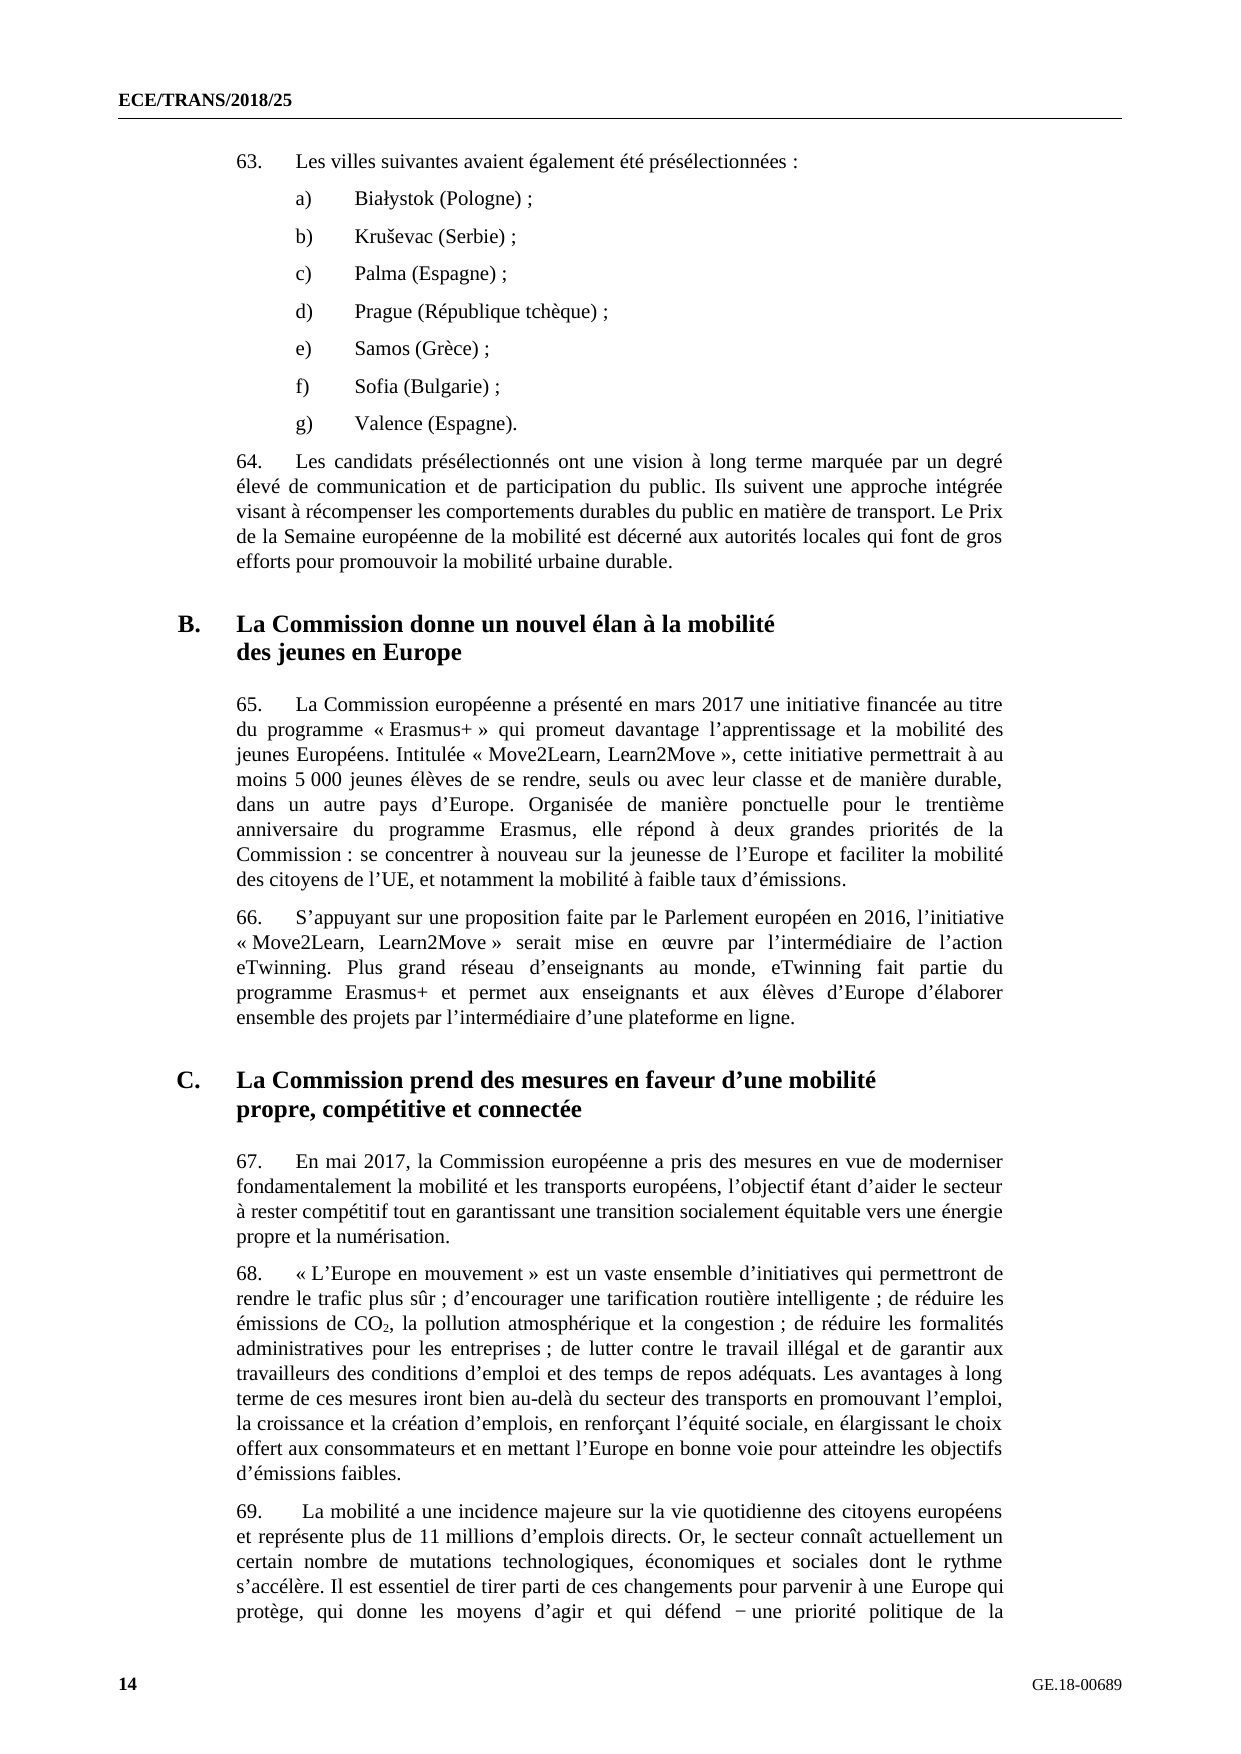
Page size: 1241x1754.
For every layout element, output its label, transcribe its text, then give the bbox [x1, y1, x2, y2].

text e) Samos (Grèce) ; [236, 335, 1004, 360]
text c) Palma (Espagne) ; [236, 260, 1004, 285]
text a) Białystok (Pologne) ; [236, 185, 1004, 210]
text 68. « L’Europe en mouvement » est un vaste ensemble d’initiatives qui permettront de rendre le trafic plus sûr ; d’encourager une tarification routière intelligente ; de réduire les émissions de CO2, la pollution atmosphérique et la congestion ; de réduire les formalités administratives pour les entreprises ; de lutter contre le travail illégal et de garantir aux travailleurs des conditions d’emploi et des temps de repos adéquats. Les avantages à long terme de ces mesures iront bien au-delà du secteur des transports en promouvant l’emploi, la croissance et la création d’emplois, en renforçant l’équité sociale, en élargissant le choix offert aux consommateurs et en mettant l’Europe en bonne voie pour atteindre les objectifs d’émissions faibles. [236, 1260, 1004, 1485]
text f) Sofia (Bulgarie) ; [236, 373, 1004, 398]
text 65. La Commission européenne a présenté en mars 2017 une initiative financée au titre du programme « Erasmus+ » qui promeut davantage l’apprentissage et la mobilité des jeunes Européens. Intitulée « Move2Learn, Learn2Move », cette initiative permettrait à au moins 5 000 jeunes élèves de se rendre, seuls ou avec leur classe et de manière durable, dans un autre pays d’Europe. Organisée de manière ponctuelle pour le trentième anniversaire du programme Erasmus, elle répond à deux grandes priorités de la Commission : se concentrer à nouveau sur la jeunesse de l’Europe et faciliter la mobilité des citoyens de l’UE, et notamment la mobilité à faible taux d’émissions. [236, 691, 1004, 891]
text g) Valence (Espagne). [236, 410, 1004, 435]
text 66. S’appuyant sur une proposition faite par le Parlement européen en 2016, l’initiative « Move2Learn, Learn2Move » serait mise en œuvre par l’intermédiaire de l’action eTwinning. Plus grand réseau d’enseignants au monde, eTwinning fait partie du programme Erasmus+ et permet aux enseignants et aux élèves d’Europe d’élaborer ensemble des projets par l’intermédiaire d’une plateforme en ligne. [236, 904, 1004, 1029]
text b) Kruševac (Serbie) ; [236, 223, 1004, 248]
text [236, 1498, 1004, 1623]
text 64. Les candidats présélectionnés ont une vision à long terme marquée par un degré élevé de communication et de participation du public. Ils suivent une approche intégrée visant à récompenser les comportements durables du public en matière de transport. Le Prix de la Semaine européenne de la mobilité est décerné aux autorités locales qui font de gros efforts pour promouvoir la mobilité urbaine durable. [236, 448, 1004, 573]
text d) Prague (République tchèque) ; [236, 298, 1004, 323]
text 67. En mai 2017, la Commission européenne a pris des mesures en vue de moderniser fondamentalement la mobilité et les transports européens, l’objectif étant d’aider le secteur à rester compétitif tout en garantissant une transition socialement équitable vers une énergie propre et la numérisation. [236, 1148, 1004, 1248]
text C. La Commission prend des mesures en faveur d’une mobilité propre, compétitive et connectée [118, 1066, 1004, 1123]
text 63. Les villes suivantes avaient également été présélectionnées : [236, 148, 1004, 173]
text B. La Commission donne un nouvel élan à la mobilité des jeunes en Europe [118, 610, 1004, 666]
